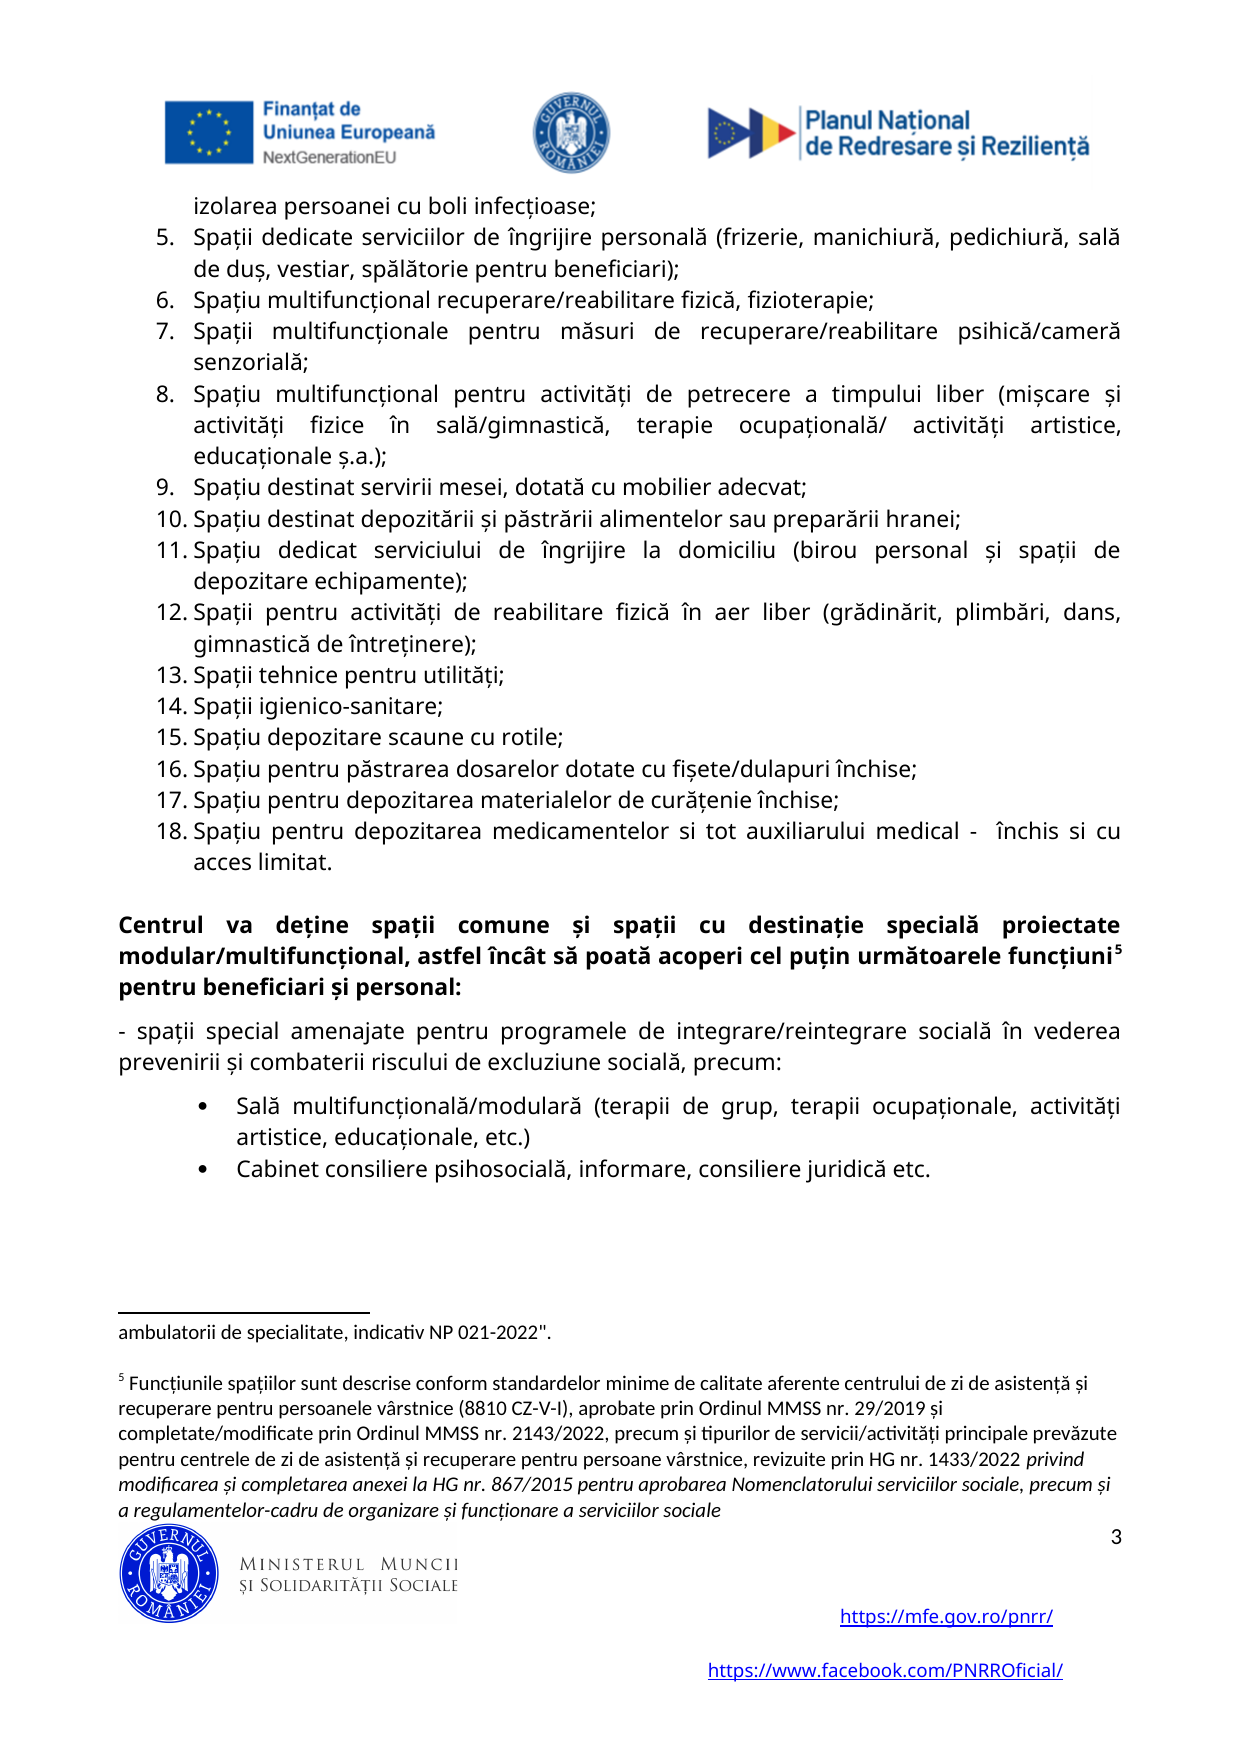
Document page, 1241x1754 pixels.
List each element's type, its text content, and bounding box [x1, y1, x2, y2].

list Spații multifuncționale pentru măsuri de recuperare/reabilitare psihică/cameră senzorială; [156, 315, 1122, 377]
list Spații pentru activități de reabilitare fizică în aer liber (grădinărit, plimbări, dans, gimnastică de întreținere); [156, 596, 1122, 659]
list Spațiu pentru depozitarea medicamentelor si tot auxiliarului medical - închis si cu acces limitat. [156, 815, 1122, 877]
list Spații igienico-sanitare; [156, 690, 1122, 721]
list Cabinet consiliere psihosocială, informare, consiliere juridică etc. [199, 1152, 1122, 1184]
list Spațiu destinat servirii mesei, dotată cu mobilier adecvat; [156, 471, 1122, 502]
list Spațiu destinat serviciilor medicale (un cabinet medical dotat), inclusiv spațiu pentru izolarea persoanei cu boli infecțioase; [156, 190, 1122, 221]
list Sală multifuncțională/modulară (terapii de grup, terapii ocupaționale, activități artistice, educaționale, etc.) [199, 1090, 1122, 1152]
list Spațiu multifuncțional pentru activităţi de petrecere a timpului liber (mişcare şi activităţi fizice în sală/gimnastică, terapie ocupațională/ activităţi artistice, educaţionale ş.a.); [156, 377, 1122, 471]
picture [118, 1522, 458, 1624]
text - spații special amenajate pentru programele de integrare/reintegrare socială în vederea prevenirii și combaterii riscului de excluziune socială, precum: [118, 1015, 1122, 1077]
list Spațiu multifuncțional recuperare/reabilitare fizică, fizioterapie; [156, 284, 1122, 315]
picture [118, 75, 1094, 190]
list Spațiu pentru păstrarea dosarelor dotate cu fișete/dulapuri închise; [156, 752, 1122, 784]
list Spațiu depozitare scaune cu rotile; [156, 721, 1122, 752]
list Spații dedicate serviciilor de îngrijire personală (frizerie, manichiură, pedichiură, sală de duș, vestiar, spălătorie pentru beneficiari); [156, 221, 1122, 284]
text Centrul va deține spații comune și spații cu destinație specială proiectate modular/multifuncțional, astfel încât să poată acoperi cel puțin următoarele funcțiuni pentru beneficiari și personal: [118, 909, 1122, 1002]
list Spațiu pentru depozitarea materialelor de curățenie închise; [156, 784, 1122, 815]
list Spaţiu destinat depozitării şi păstrării alimentelor sau preparării hranei; [156, 502, 1122, 534]
list Spațiu dedicat serviciului de îngrijire la domiciliu (birou personal și spații de depozitare echipamente); [156, 534, 1122, 596]
list Spații tehnice pentru utilități; [156, 659, 1122, 690]
